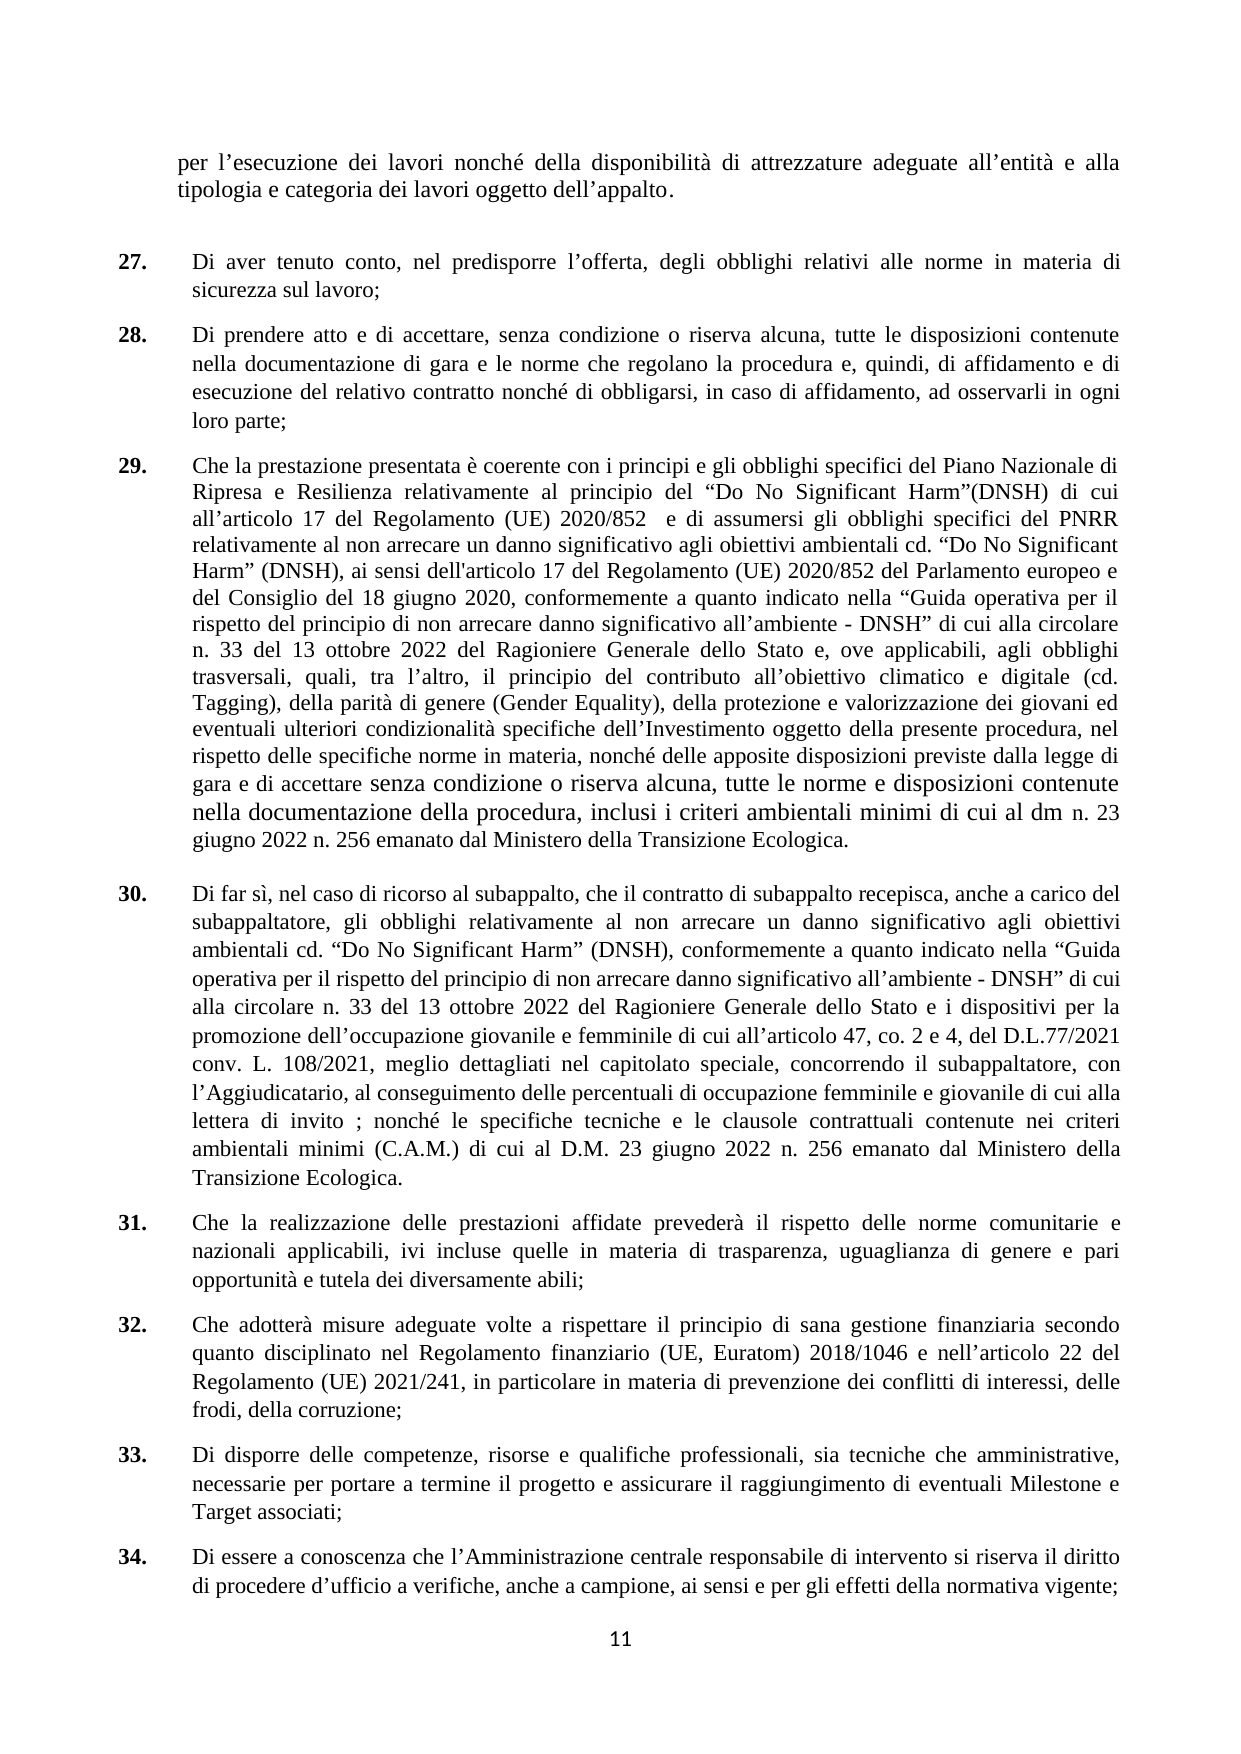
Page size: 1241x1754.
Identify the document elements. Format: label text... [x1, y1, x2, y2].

text 28. Di prendere atto e di accettare, senza condizione o riserva alcuna, tutte le disposizioni contenute nella documentazione di gara e le norme che regolano la procedura e, quindi, di affidamento e di esecuzione del relativo contratto nonché di obbligarsi, in caso di affidamento, ad osservarli in ogni loro parte; [118, 321, 1122, 433]
text 31. Che la realizzazione delle prestazioni affidate prevederà il rispetto delle norme comunitarie e nazionali applicabili, ivi incluse quelle in materia di trasparenza, uguaglianza di genere e pari opportunità e tutela dei diversamente abili; [118, 1209, 1122, 1292]
text 34. Di essere a conoscenza che l’Amministrazione centrale responsabile di intervento si riserva il diritto di procedere d’ufficio a verifiche, anche a campione, ai sensi e per gli effetti della normativa vigente; [118, 1543, 1122, 1598]
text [118, 148, 1120, 203]
text 32. Che adotterà misure adeguate volte a rispettare il principio di sana gestione finanziaria secondo quanto disciplinato nel Regolamento finanziario (UE, Euratom) 2018/1046 e nell’articolo 22 del Regolamento (UE) 2021/241, in particolare in materia di prevenzione dei conflitti di interessi, delle frodi, della corruzione; [118, 1311, 1122, 1423]
text 30. Di far sì, nel caso di ricorso al subappalto, che il contratto di subappalto recepisca, anche a carico del subappaltatore, gli obblighi relativamente al non arrecare un danno significativo agli obiettivi ambientali cd. “Do No Significant Harm” (DNSH), conformemente a quanto indicato nella “Guida operativa per il rispetto del principio di non arrecare danno significativo all’ambiente - DNSH” di cui alla circolare n. 33 del 13 ottobre 2022 del Ragioniere Generale dello Stato e i dispositivi per la promozione dell’occupazione giovanile e femminile di cui all’articolo 47, co. 2 e 4, del D.L.77/2021 conv. L. 108/2021, meglio dettagliati nel capitolato speciale, concorrendo il subappaltatore, con l’Aggiudicatario, al conseguimento delle percentuali di occupazione femminile e giovanile di cui alla lettera di invito ; nonché le specifiche tecniche e le clausole contrattuali contenute nei criteri ambientali minimi (C.A.M.) di cui al D.M. 23 giugno 2022 n. 256 emanato dal Ministero della Transizione Ecologica. [118, 879, 1122, 1190]
text 29. Che la prestazione presentata è coerente con i principi e gli obblighi specifici del Piano Nazionale di Ripresa e Resilienza relativamente al principio del “Do No Significant Harm”(DNSH) di cui all’articolo 17 del Regolamento (UE) 2020/852 e di assumersi gli obblighi specifici del PNRR relativamente al non arrecare un danno significativo agli obiettivi ambientali cd. “Do No Significant Harm” (DNSH), ai sensi dell'articolo 17 del Regolamento (UE) 2020/852 del Parlamento europeo e del Consiglio del 18 giugno 2020, conformemente a quanto indicato nella “Guida operativa per il rispetto del principio di non arrecare danno significativo all’ambiente - DNSH” di cui alla circolare n. 33 del 13 ottobre 2022 del Ragioniere Generale dello Stato e, ove applicabili, agli obblighi trasversali, quali, tra l’altro, il principio del contributo all’obiettivo climatico e digitale (cd. Tagging), della parità di genere (Gender Equality), della protezione e valorizzazione dei giovani ed eventuali ulteriori condizionalità specifiche dell’Investimento oggetto della presente procedura, nel rispetto delle specifiche norme in materia, nonché delle apposite disposizioni previste dalla legge di gara e di accettare senza condizione o riserva alcuna, tutte le norme e disposizioni contenute nella documentazione della procedura, inclusi i criteri ambientali minimi di cui al dm n. 23 giugno 2022 n. 256 emanato dal Ministero della Transizione Ecologica. [118, 452, 1120, 852]
text 33. Di disporre delle competenze, risorse e qualifiche professionali, sia tecniche che amministrative, necessarie per portare a termine il progetto e assicurare il raggiungimento di eventuali Milestone e Target associati; [118, 1441, 1122, 1525]
text 27. Di aver tenuto conto, nel predisporre l’offerta, degli obblighi relativi alle norme in materia di sicurezza sul lavoro; [118, 248, 1122, 303]
